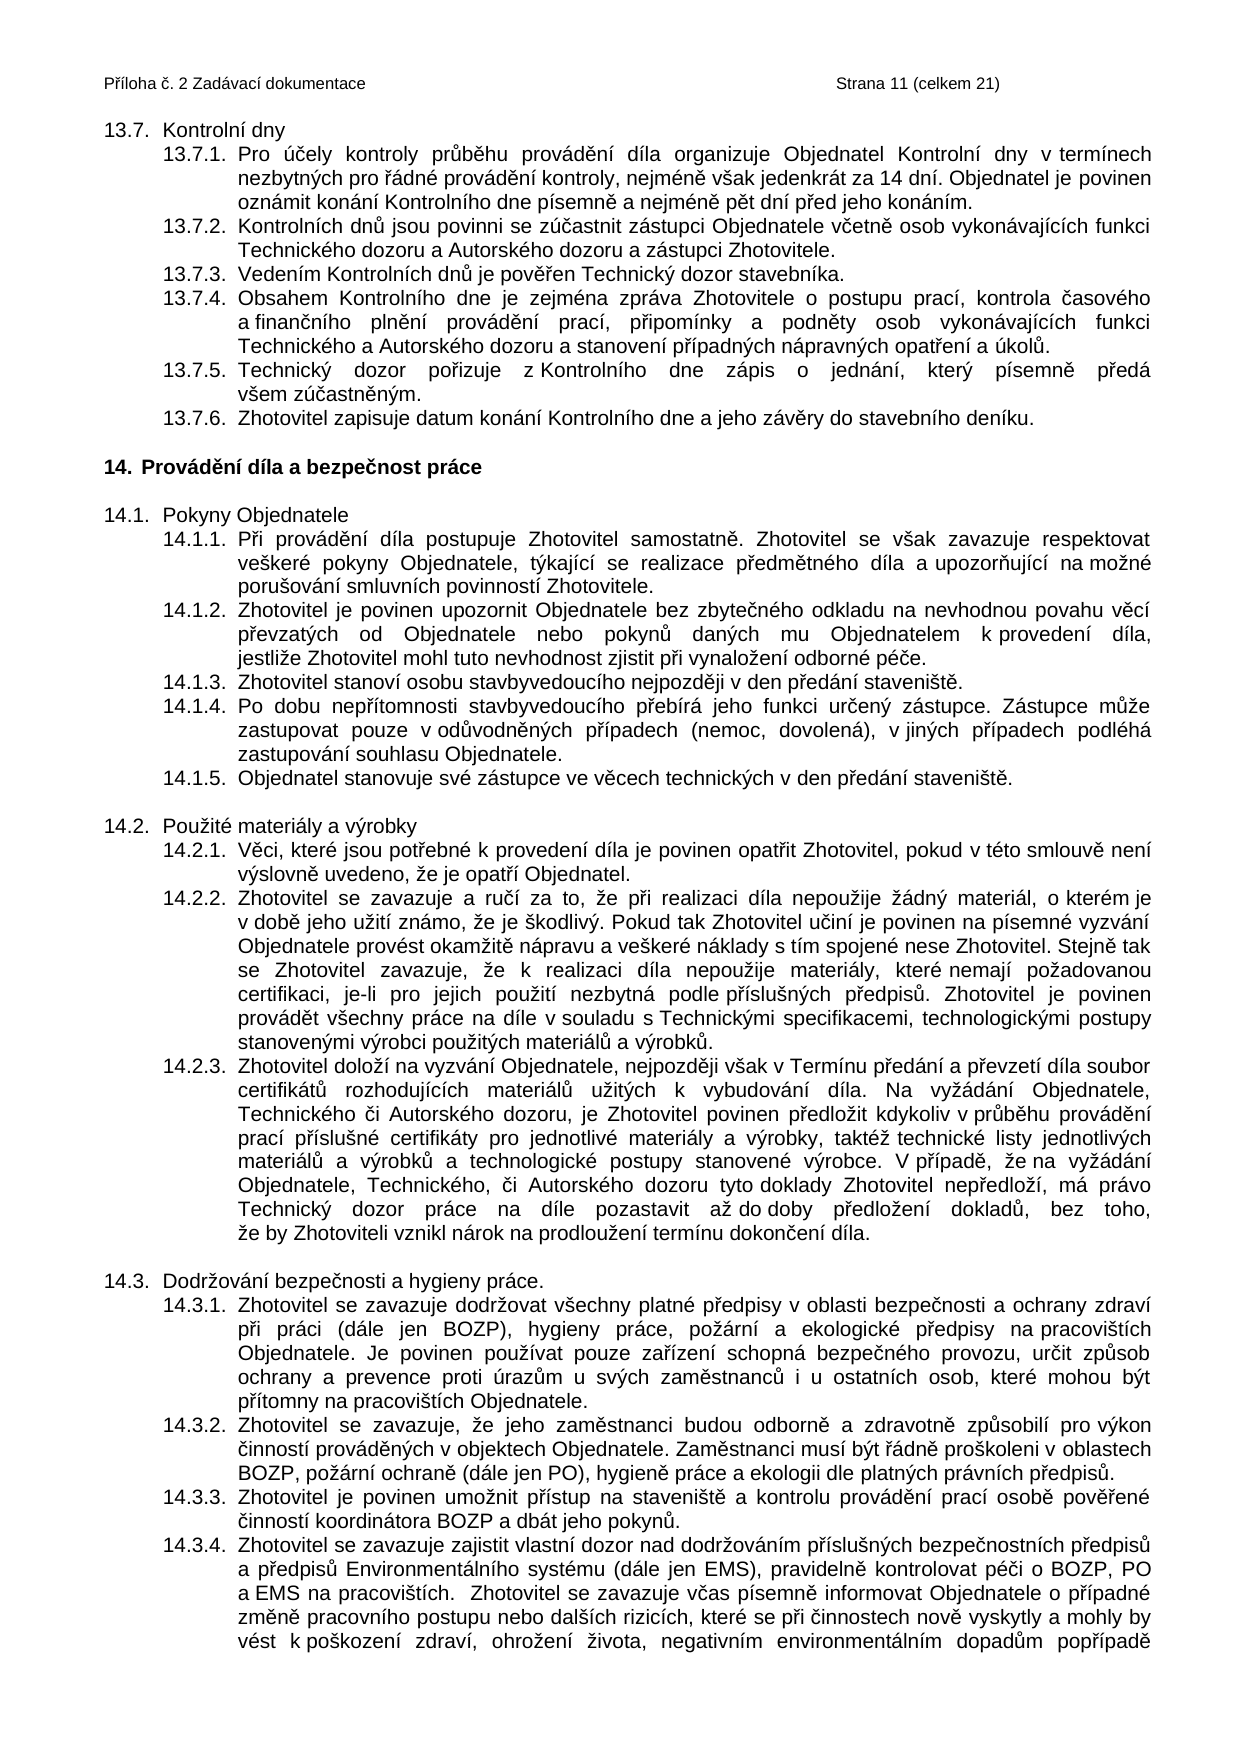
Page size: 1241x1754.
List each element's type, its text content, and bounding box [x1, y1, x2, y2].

list Provádění díla a bezpečnost práce [103, 454, 1152, 478]
list Obsahem Kontrolního dne je zejména zpráva Zhotovitele o postupu prací, kontrola časového a finančního plnění provádění prací, připomínky a podněty osob vykonávajících funkci Technického a Autorského dozoru a stanovení případných nápravných opatření a úkolů. [163, 286, 1152, 358]
list Při provádění díla postupuje Zhotovitel samostatně. Zhotovitel se však zavazuje respektovat veškeré pokyny Objednatele, týkající se realizace předmětného díla a upozorňující na možné porušování smluvních povinností Zhotovitele. [163, 526, 1152, 598]
list Zhotovitel doloží na vyzvání Objednatele, nejpozději však v Termínu předání a převzetí díla soubor certifikátů rozhodujících materiálů užitých k vybudování díla. Na vyžádání Objednatele, Technického či Autorského dozoru, je Zhotovitel povinen předložit kdykoliv v průběhu provádění prací příslušné certifikáty pro jednotlivé materiály a výrobky, taktéž technické listy jednotlivých materiálů a výrobků a technologické postupy stanovené výrobce. V případě, že na vyžádání Objednatele, Technického, či Autorského dozoru tyto doklady Zhotovitel nepředloží, má právo Technický dozor práce na díle pozastavit až do doby předložení dokladů, bez toho, že by Zhotoviteli vznikl nárok na prodloužení termínu dokončení díla. [163, 1053, 1152, 1245]
list Kontrolních dnů jsou povinni se zúčastnit zástupci Objednatele včetně osob vykonávajících funkci Technického dozoru a Autorského dozoru a zástupci Zhotovitele. [163, 214, 1152, 262]
list Zhotovitel se zavazuje, že jeho zaměstnanci budou odborně a zdravotně způsobilí pro výkon činností prováděných v objektech Objednatele. Zaměstnanci musí být řádně proškoleni v oblastech BOZP, požární ochraně (dále jen PO), hygieně práce a ekologii dle platných právních předpisů. [163, 1413, 1152, 1485]
list Zhotovitel stanoví osobu stavbyvedoucího nejpozději v den předání staveniště. [163, 670, 1152, 694]
list Zhotovitel se zavazuje a ručí za to, že při realizaci díla nepoužije žádný materiál, o kterém je v době jeho užití známo, že je škodlivý. Pokud tak Zhotovitel učiní je povinen na písemné vyzvání Objednatele provést okamžitě nápravu a veškeré náklady s tím spojené nese Zhotovitel. Stejně tak se Zhotovitel zavazuje, že k realizaci díla nepoužije materiály, které nemají požadovanou certifikaci, je-li pro jejich použití nezbytná podle příslušných předpisů. Zhotovitel je povinen provádět všechny práce na díle v souladu s Technickými specifikacemi, technologickými postupy stanovenými výrobci použitých materiálů a výrobků. [163, 886, 1152, 1053]
list Objednatel stanovuje své zástupce ve věcech technických v den předání staveniště. [163, 766, 1152, 790]
list Zhotovitel zapisuje datum konání Kontrolního dne a jeho závěry do stavebního deníku. [163, 406, 1152, 429]
list Po dobu nepřítomnosti stavbyvedoucího přebírá jeho funkci určený zástupce. Zástupce může zastupovat pouze v odůvodněných případech (nemoc, dovolená), v jiných případech podléhá zastupování souhlasu Objednatele. [163, 694, 1152, 766]
list Pokyny Objednatele [103, 502, 1152, 526]
list Věci, které jsou potřebné k provedení díla je povinen opatřit Zhotovitel, pokud v této smlouvě není výslovně uvedeno, že je opatří Objednatel. [163, 838, 1152, 886]
list Pro účely kontroly průběhu provádění díla organizuje Objednatel Kontrolní dny v termínech nezbytných pro řádné provádění kontroly, nejméně však jedenkrát za 14 dní. Objednatel je povinen oznámit konání Kontrolního dne písemně a nejméně pět dní před jeho konáním. [163, 142, 1152, 214]
list Kontrolní dny [103, 118, 1152, 142]
list Použité materiály a výrobky [103, 814, 1152, 838]
list Zhotovitel je povinen umožnit přístup na staveniště a kontrolu provádění prací osobě pověřené činností koordinátora BOZP a dbát jeho pokynů. [163, 1485, 1152, 1533]
list Technický dozor pořizuje z Kontrolního dne zápis o jednání, který písemně předá všem zúčastněným. [163, 358, 1152, 406]
list Dodržování bezpečnosti a hygieny práce. [103, 1269, 1152, 1293]
list Vedením Kontrolních dnů je pověřen Technický dozor stavebníka. [163, 262, 1152, 286]
list Zhotovitel se zavazuje dodržovat všechny platné předpisy v oblasti bezpečnosti a ochrany zdraví při práci (dále jen BOZP), hygieny práce, požární a ekologické předpisy na pracovištích Objednatele. Je povinen používat pouze zařízení schopná bezpečného provozu, určit způsob ochrany a prevence proti úrazům u svých zaměstnanců i u ostatních osob, které mohou být přítomny na pracovištích Objednatele. [163, 1293, 1152, 1413]
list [163, 1533, 1152, 1652]
list Zhotovitel je povinen upozornit Objednatele bez zbytečného odkladu na nevhodnou povahu věcí převzatých od Objednatele nebo pokynů daných mu Objednatelem k provedení díla, jestliže Zhotovitel mohl tuto nevhodnost zjistit při vynaložení odborné péče. [163, 598, 1152, 670]
